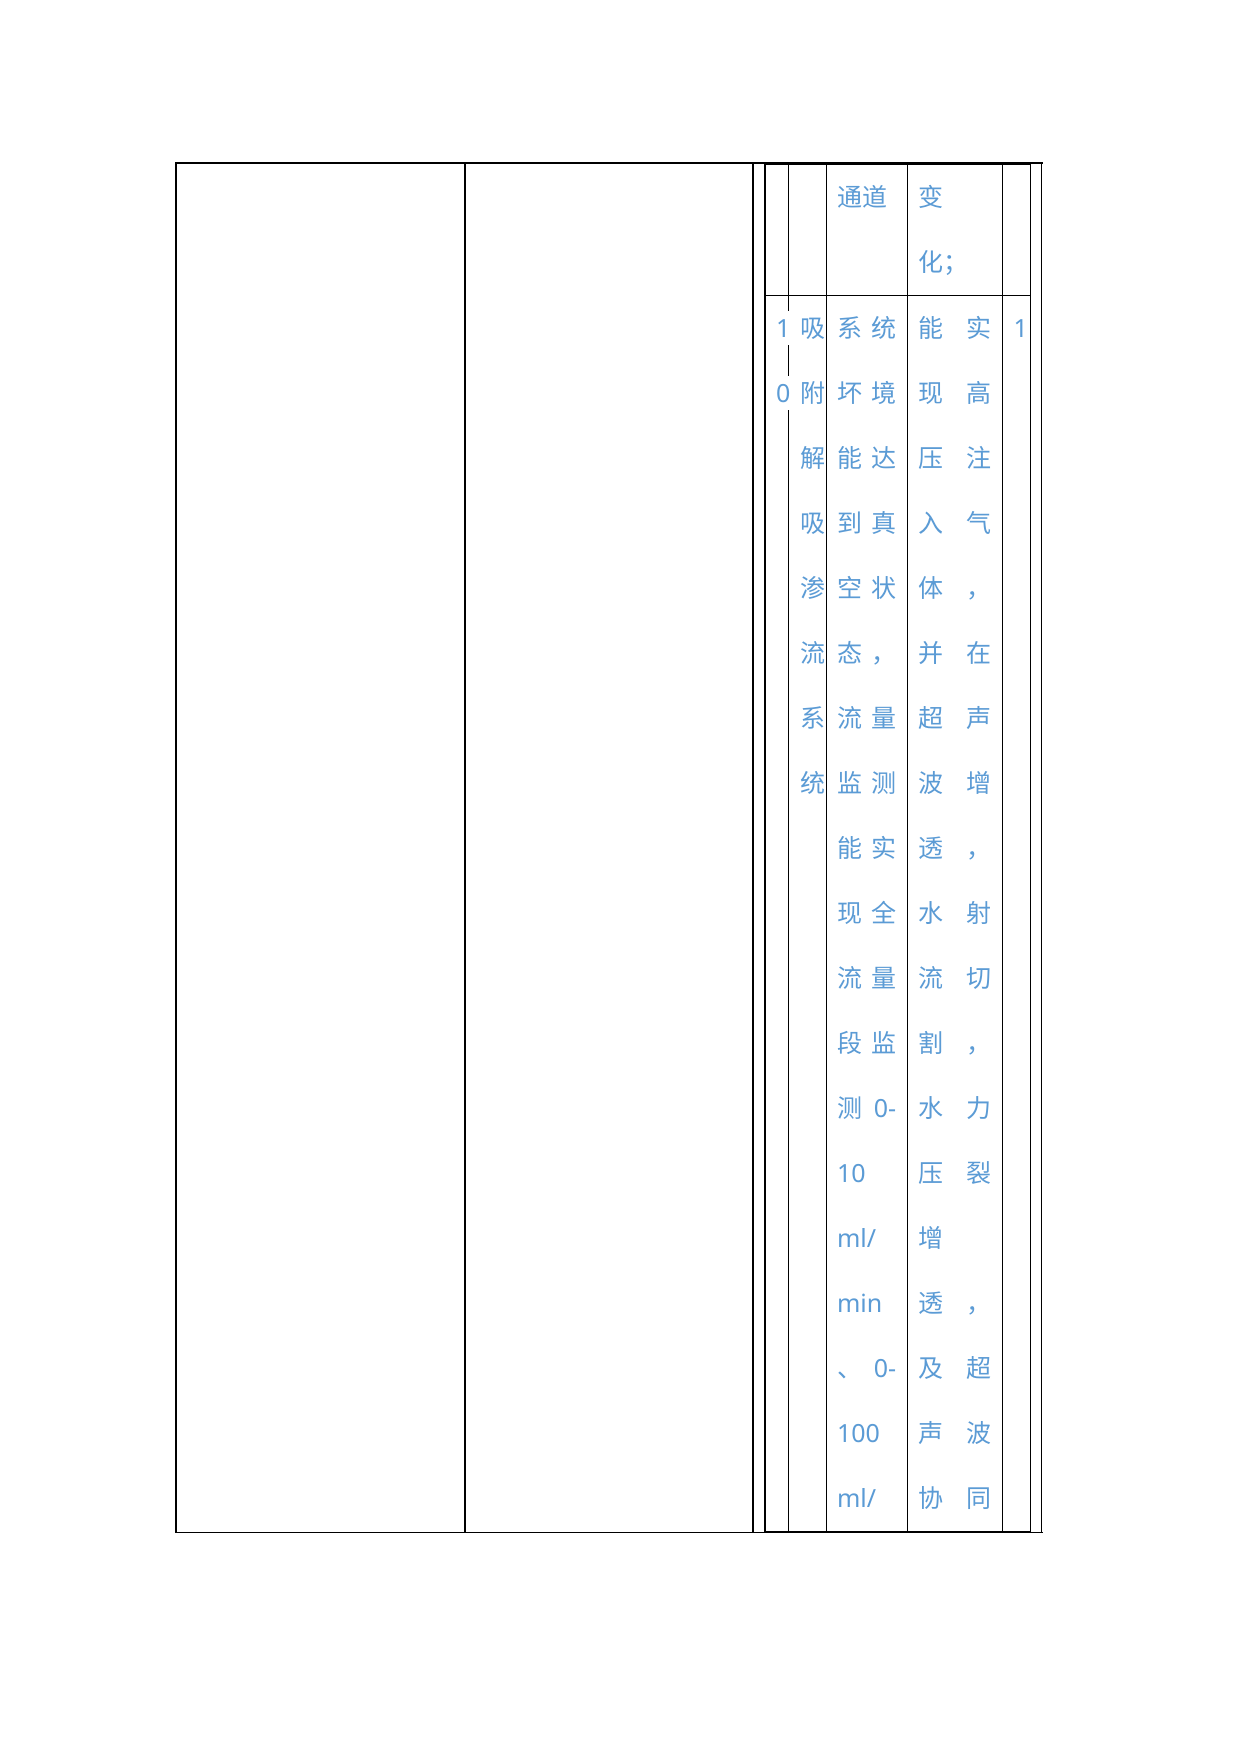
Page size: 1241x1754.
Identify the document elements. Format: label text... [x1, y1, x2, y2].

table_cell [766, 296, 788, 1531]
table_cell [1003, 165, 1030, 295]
table_cell [466, 164, 752, 1532]
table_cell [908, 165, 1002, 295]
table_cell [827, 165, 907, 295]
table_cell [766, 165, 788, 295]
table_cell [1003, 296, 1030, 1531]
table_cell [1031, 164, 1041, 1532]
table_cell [827, 296, 907, 1531]
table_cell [908, 296, 1002, 1531]
table_cell 1 [177, 164, 464, 1532]
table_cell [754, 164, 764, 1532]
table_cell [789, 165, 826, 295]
